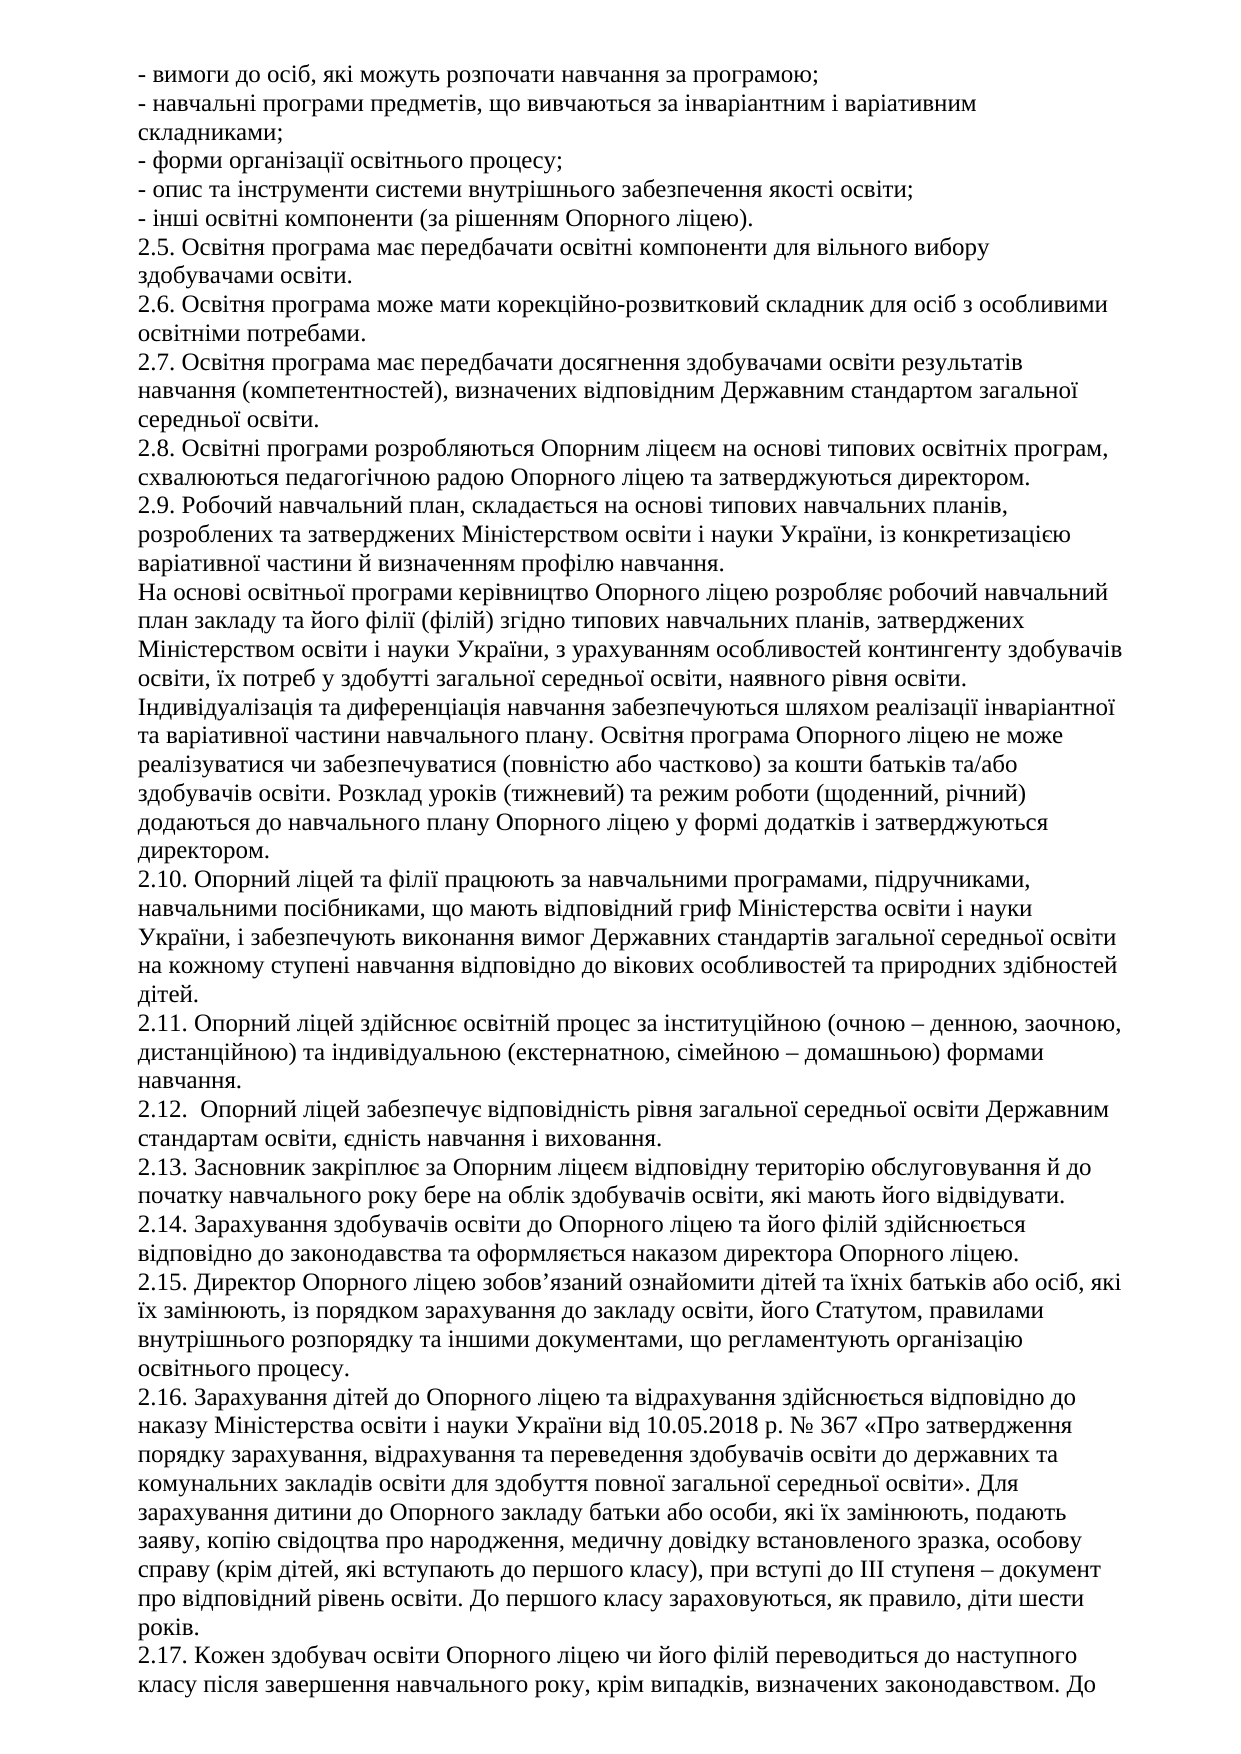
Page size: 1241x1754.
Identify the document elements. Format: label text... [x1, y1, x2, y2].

text 2.14. Зарахування здобувачів освіти до Опорного ліцею та його філій здійснюється відповідно до законодавства та оформляється наказом директора Опорного ліцею. [138, 1209, 1124, 1267]
text 2.11. Опорний ліцей здійснює освітній процес за інституційною (очною – денною, заочною, дистанційною) та індивідуальною (екстернатною, сімейною – домашньою) формами навчання. [138, 1008, 1124, 1094]
text 2.16. Зарахування дітей до Опорного ліцею та відрахування здійснюється відповідно до наказу Міністерства освіти і науки України від 10.05.2018 р. № 367 «Про затвердження порядку зарахування, відрахування та переведення здобувачів освіти до державних та комунальних закладів освіти для здобуття повної загальної середньої освіти». Для зарахування дитини до Опорного закладу батьки або особи, які їх замінюють, подають заяву, копію свідоцтва про народження, медичну довідку встановленого зразка, особову справу (крім дітей, які вступають до першого класу), при вступі до III ступеня – документ про відповідний рівень освіти. До першого класу зараховуються, як правило, діти шести років. [138, 1382, 1124, 1640]
text - інші освітні компоненти (за рішенням Опорного ліцею). [138, 203, 1124, 232]
text 2.10. Опорний ліцей та філії працюють за навчальними програмами, підручниками, навчальними посібниками, що мають відповідний гриф Міністерства освіти і науки України, і забезпечують виконання вимог Державних стандартів загальної середньої освіти на кожному ступені навчання відповідно до вікових особливостей та природних здібностей дітей. [138, 864, 1124, 1008]
text 2.15. Директор Опорного ліцею зобов’язаний ознайомити дітей та їхніх батьків або осіб, які їх замінюють, із порядком зарахування до закладу освіти, його Статутом, правилами внутрішнього розпорядку та іншими документами, що регламентують організацію освітнього процесу. [138, 1267, 1124, 1382]
text - форми організації освітнього процесу; [138, 145, 1124, 174]
text 2.9. Робочий навчальний план, складається на основі типових навчальних планів, розроблених та затверджених Міністерством освіти і науки України, із конкретизацією варіативної частини й визначенням профілю навчання. [138, 490, 1124, 577]
text 2.8. Освітні програми розробляються Опорним ліцеєм на основі типових освітніх програм, схвалюються педагогічною радою Опорного ліцею та затверджуються директором. [138, 433, 1124, 490]
text 2.12. Опорний ліцей забезпечує відповідність рівня загальної середньої освіти Державним стандартам освіти, єдність навчання і виховання. [138, 1094, 1124, 1152]
text 2.5. Освітня програма має передбачати освітні компоненти для вільного вибору здобувачами освіти. [138, 232, 1124, 289]
text 2.7. Освітня програма має передбачати досягнення здобувачами освіти результатів навчання (компетентностей), визначених відповідним Державним стандартом загальної середньої освіти. [138, 347, 1124, 433]
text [138, 1640, 1124, 1698]
text - вимоги до осіб, які можуть розпочати навчання за програмою; [138, 59, 1124, 88]
text 2.13. Засновник закріплює за Опорним ліцеєм відповідну територію обслуговування й до початку навчального року бере на облік здобувачів освіти, які мають його відвідувати. [138, 1152, 1124, 1209]
text - навчальні програми предметів, що вивчаються за інваріантним і варіативним складниками; [138, 88, 1124, 145]
text 2.6. Освітня програма може мати корекційно-розвитковий складник для осіб з особливими освітніми потребами. [138, 289, 1124, 347]
text - опис та інструменти системи внутрішнього забезпечення якості освіти; [138, 174, 1124, 203]
text На основі освітньої програми керівництво Опорного ліцею розробляє робочий навчальний план закладу та його філії (філій) згідно типових навчальних планів, затверджених Міністерством освіти і науки України, з урахуванням особливостей контингенту здобувачів освіти, їх потреб у здобутті загальної середньої освіти, наявного рівня освіти. Індивідуалізація та диференціація навчання забезпечуються шляхом реалізації інваріантної та варіативної частини навчального плану. Освітня програма Опорного ліцею не може реалізуватися чи забезпечуватися (повністю або частково) за кошти батьків та/або здобувачів освіти. Розклад уроків (тижневий) та режим роботи (щоденний, річний) додаються до навчального плану Опорного ліцею у формі додатків і затверджуються директором. [138, 577, 1124, 864]
